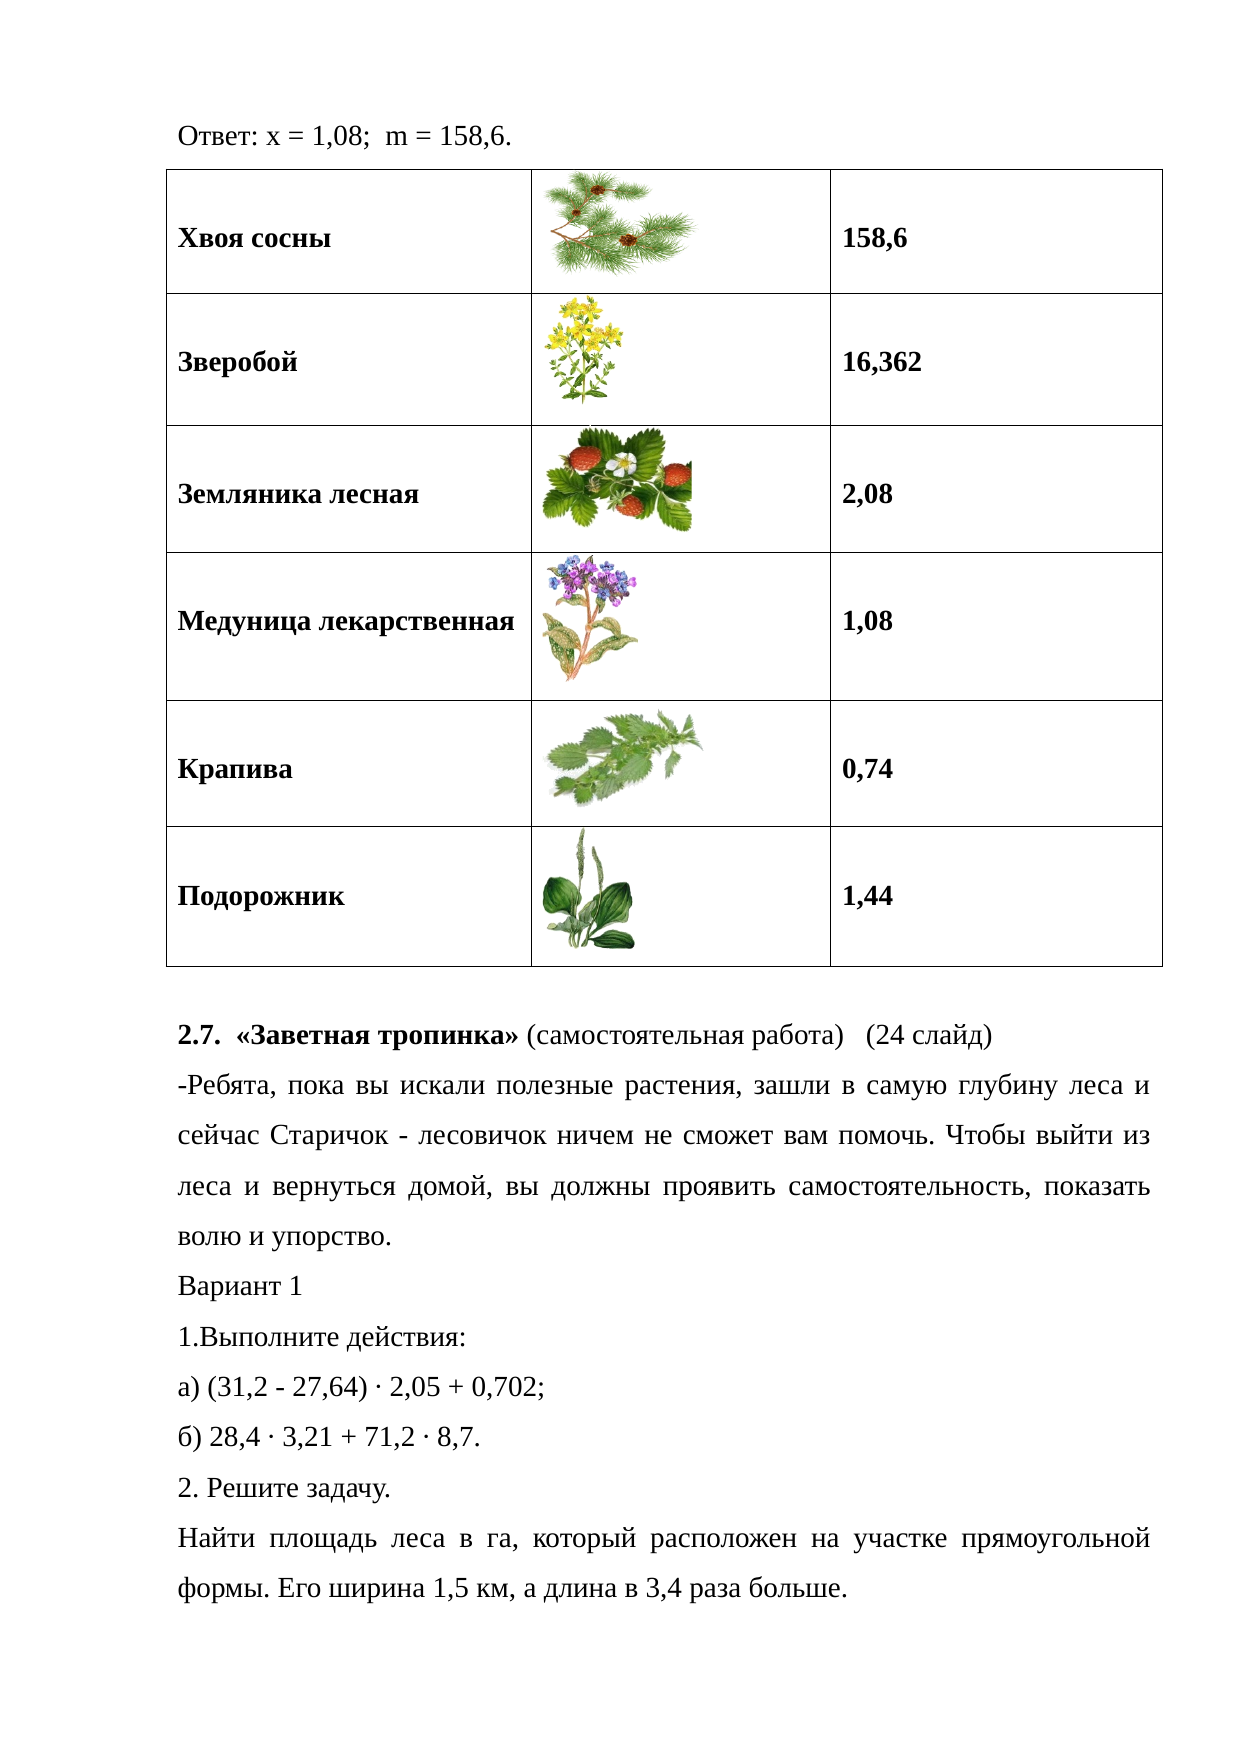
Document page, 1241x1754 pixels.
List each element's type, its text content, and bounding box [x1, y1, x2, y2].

picture [542, 827, 635, 949]
table_cell [532, 827, 830, 966]
table_cell 1,44 [831, 827, 1162, 966]
text -Ребята, пока вы искали полезные растения, зашли в самую глубину леса и сейчас Старичок - лесовичок ничем не сможет вам помочь. Чтобы выйти из леса и вернуться домой, вы должны проявить самостоятельность, показать волю и упорство. [177, 1067, 1152, 1252]
picture [542, 293, 625, 408]
table_cell 2,08 [831, 426, 1162, 552]
table_header [532, 170, 830, 293]
text а) (31,2 - 27,64) ∙ 2,05 + 0,702; [177, 1369, 1152, 1403]
text 2.7. «Заветная тропинка» (самостоятельная работа) (24 слайд) [177, 1017, 1152, 1050]
text 1.Выполните действия: [177, 1319, 1152, 1352]
text б) 28,4 ∙ 3,21 + 71,2 ∙ 8,7. [177, 1419, 1152, 1453]
table_cell Земляника лесная [167, 426, 531, 552]
list Ответ: х = 1,08; m = 158,6. [177, 118, 1152, 152]
table_header 158,6 [831, 170, 1162, 293]
table_cell Крапива [167, 701, 531, 826]
picture [542, 700, 707, 810]
table_cell 1,08 [831, 553, 1162, 700]
table_cell Медуница лекарственная [167, 553, 531, 700]
table_cell 0,74 [831, 701, 1162, 826]
table_header Хвоя сосны [167, 170, 531, 293]
table_cell 16,362 [831, 294, 1162, 424]
table_cell [532, 294, 830, 424]
picture [542, 425, 692, 535]
picture [542, 169, 699, 277]
text 2. Решите задачу. [177, 1470, 1152, 1503]
table_cell [532, 553, 830, 700]
table_cell [532, 426, 830, 552]
table_cell [532, 701, 830, 826]
picture [542, 552, 638, 684]
text Вариант 1 [177, 1268, 1152, 1302]
table_cell Подорожник [167, 827, 531, 966]
text Найти площадь леса в га, который расположен на участке прямоугольной формы. Его ширина 1,5 км, а длина в 3,4 раза больше. [177, 1520, 1152, 1604]
table_cell Зверобой [167, 294, 531, 424]
